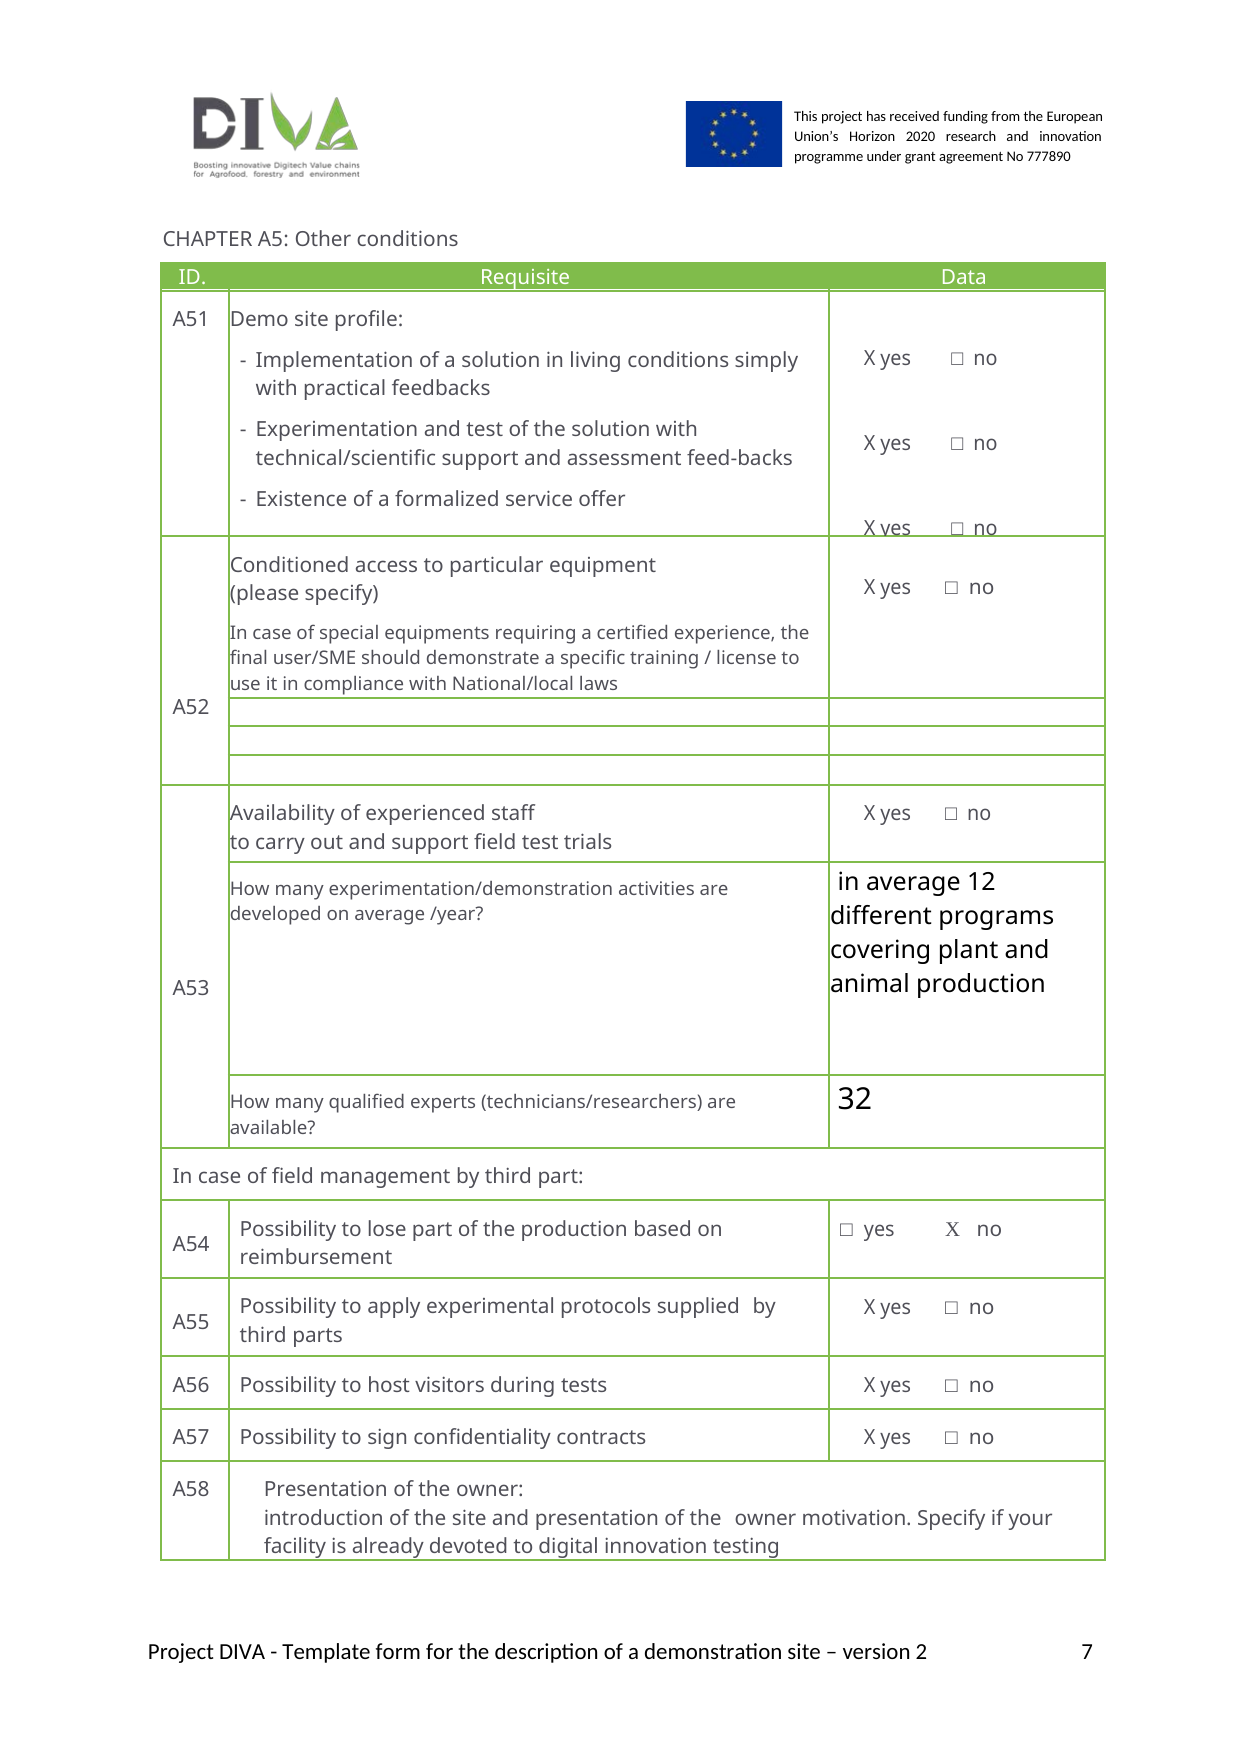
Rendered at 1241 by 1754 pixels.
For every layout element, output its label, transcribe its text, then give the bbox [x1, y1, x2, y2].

table_cell A55 [162, 1279, 228, 1355]
table_cell [230, 756, 828, 784]
table_cell X yes □ no X yes □ no X yes □ no [830, 292, 1104, 535]
table_cell A56 [162, 1357, 228, 1408]
picture [685, 101, 783, 167]
table_cell [830, 727, 1104, 754]
table_header ID. [162, 264, 228, 289]
table_cell How many experimentation/demonstration activities are developed on average /year? [230, 863, 828, 1074]
table_cell X yes □ no [830, 1410, 1104, 1460]
table_cell in average 12 different programs covering plant and animal production [830, 863, 1104, 1074]
table_cell [830, 699, 1104, 724]
picture [177, 75, 375, 193]
table_cell In case of field management by third part: [162, 1149, 1104, 1199]
table_header Requisite [230, 264, 828, 289]
table_cell X yes □ no [830, 1279, 1104, 1355]
table_cell X yes □ no [830, 786, 1104, 861]
table_cell How many qualified experts (technicians/researchers) are available? [230, 1076, 828, 1147]
table_cell Possibility to sign confidentiality contracts [230, 1410, 828, 1460]
table_cell [830, 756, 1104, 784]
table_cell Possibility to host visitors during tests [230, 1357, 828, 1408]
table_cell Possibility to apply experimental protocols supplied by third parts [230, 1279, 828, 1355]
table_cell A54 [162, 1201, 228, 1277]
table_cell 32 [830, 1076, 1104, 1147]
table_cell Conditioned access to particular equipment (please specify) In case of special equipments requiring a certified experience, the final user/SME should demonstrate a specific training / license to use it in compliance with National/local laws [230, 537, 828, 697]
table_cell X yes □ no [830, 537, 1104, 697]
table_cell yes X no [830, 1201, 1104, 1277]
table_cell [230, 699, 828, 724]
table_cell Presentation of the owner: introduction of the site and presentation of the owner motivation. Specify if your facility is already devoted to digital innovation testing [230, 1462, 1104, 1559]
table_cell A52 [162, 537, 228, 784]
table_cell [230, 727, 828, 754]
table_cell A53 [162, 786, 228, 1147]
table_cell A51 [162, 292, 228, 535]
table_cell Availability of experienced staff to carry out and support field test trials [230, 786, 828, 861]
table_header Data [830, 264, 1104, 289]
table_cell A58 [162, 1462, 228, 1559]
text CHAPTER A5: Other conditions [162, 224, 1093, 253]
table_cell Possibility to lose part of the production based on reimbursement [230, 1201, 828, 1277]
table_cell X yes □ no [830, 1357, 1104, 1408]
table_cell A57 [162, 1410, 228, 1460]
table_cell Demo site profile: Implementation of a solution in living conditions simply with practical feedbacks Experimentation and test of the solution with technical/scientific support and assessment feed-backs Existence of a formalized service offer [230, 292, 828, 535]
